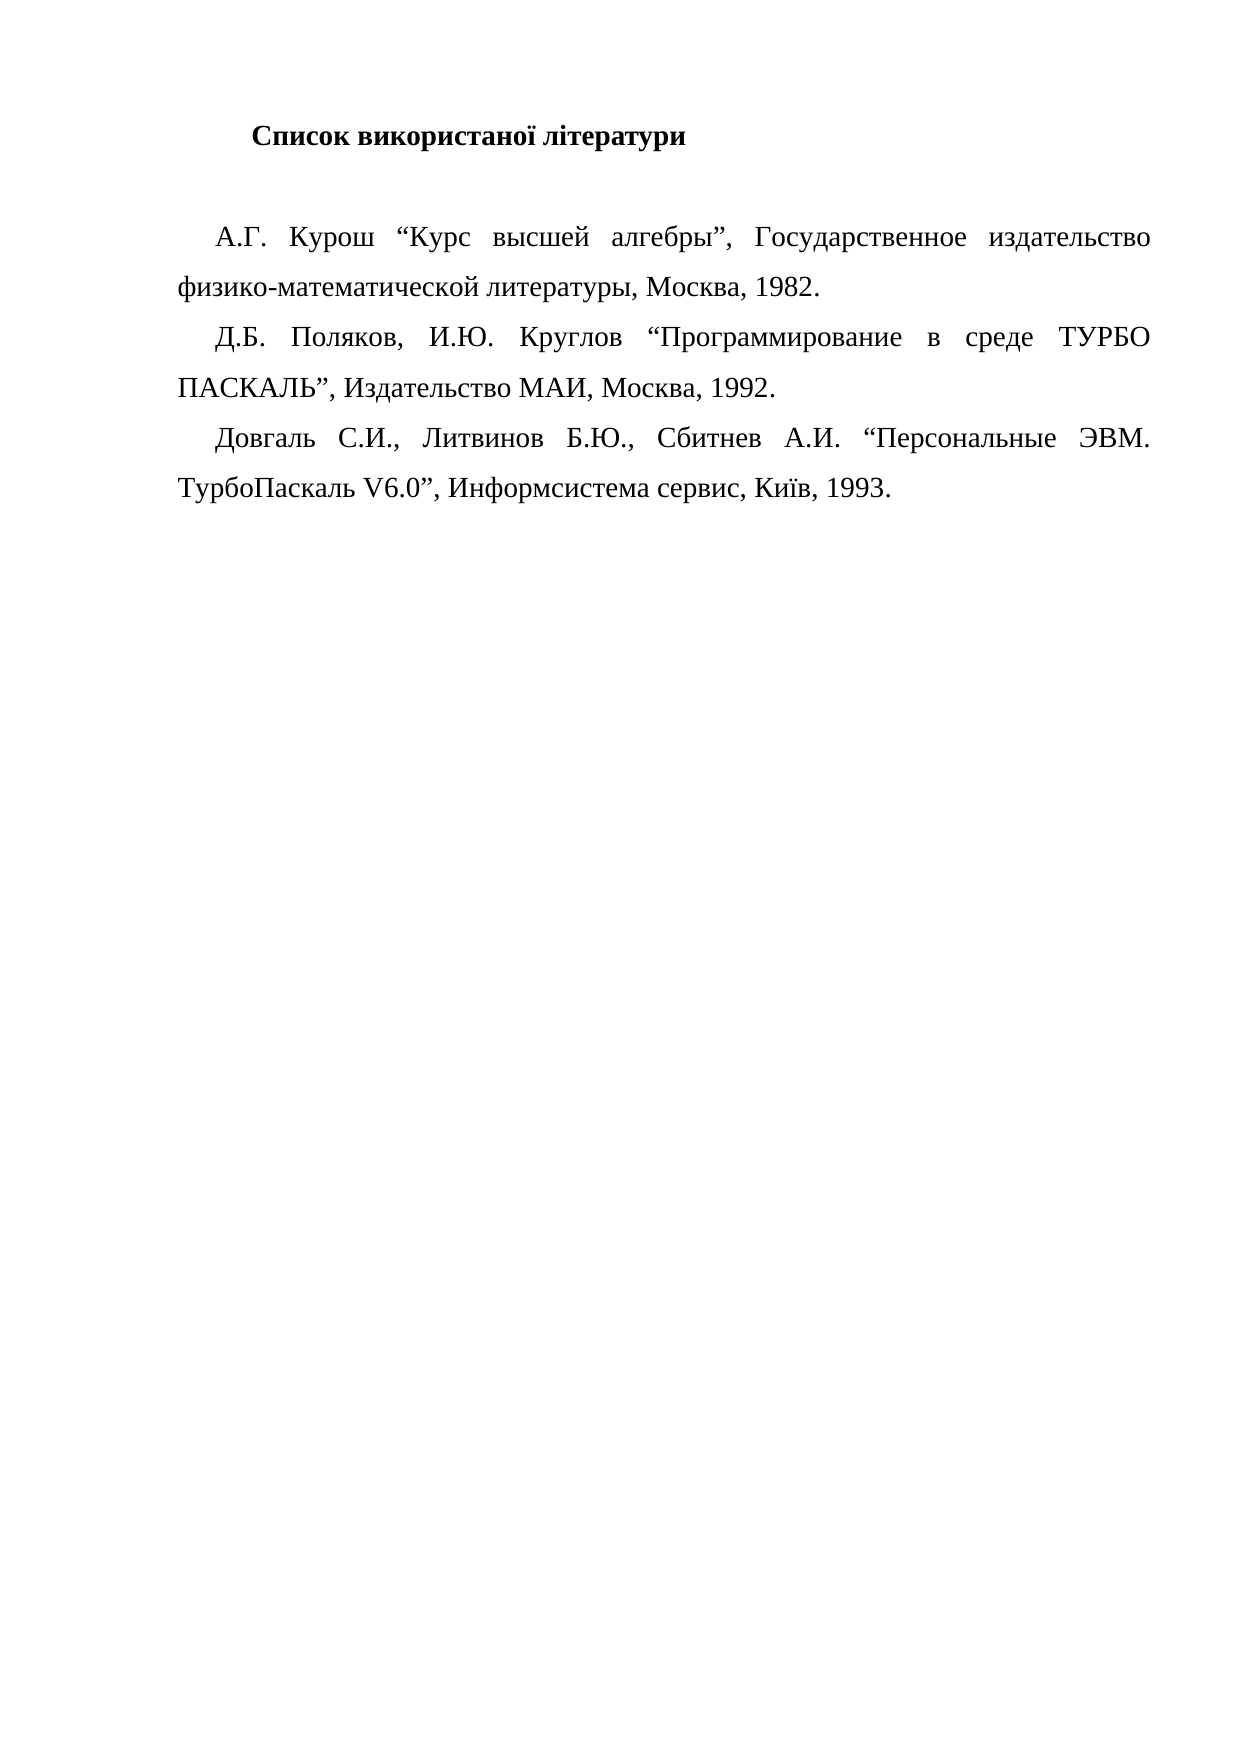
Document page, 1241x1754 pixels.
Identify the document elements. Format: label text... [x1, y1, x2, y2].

list Д.Б. Поляков, И.Ю. Круглов “Программирование в среде ТУРБО ПАСКАЛЬ”, Издательство МАИ, Москва, 1992. [177, 319, 1152, 403]
list Довгаль С.И., Литвинов Б.Ю., Сбитнев А.И. “Персональные ЭВМ. ТурбоПаскаль V6.0”, Информсистема сервис, Київ, 1993. [177, 420, 1152, 504]
list А.Г. Курош “Курс высшей алгебры”, Государственное издательство физико-математической литературы, Москва, 1982. [177, 219, 1152, 303]
subtitle Список використаної літератури [177, 118, 1152, 152]
